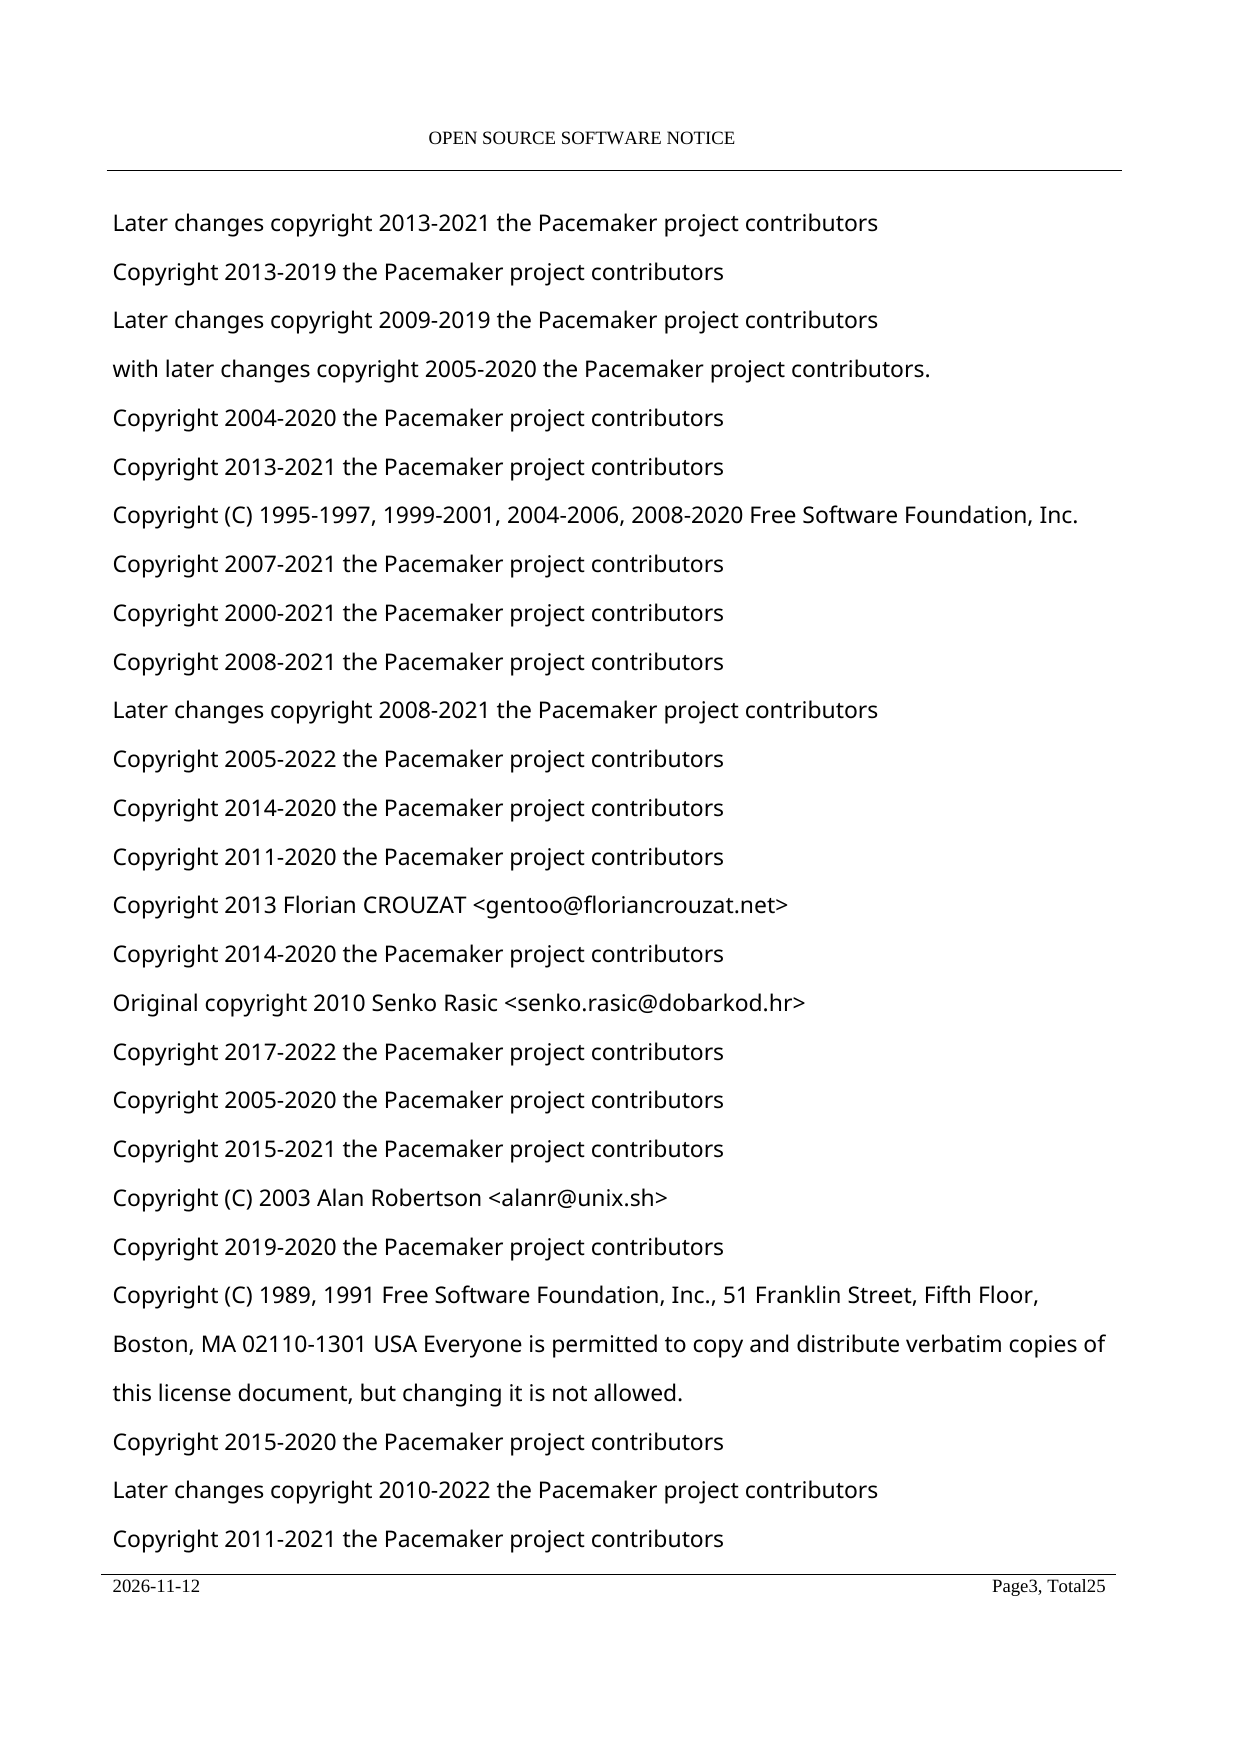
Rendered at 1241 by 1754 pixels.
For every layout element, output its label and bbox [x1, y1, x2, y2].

text [112, 206, 1128, 1555]
